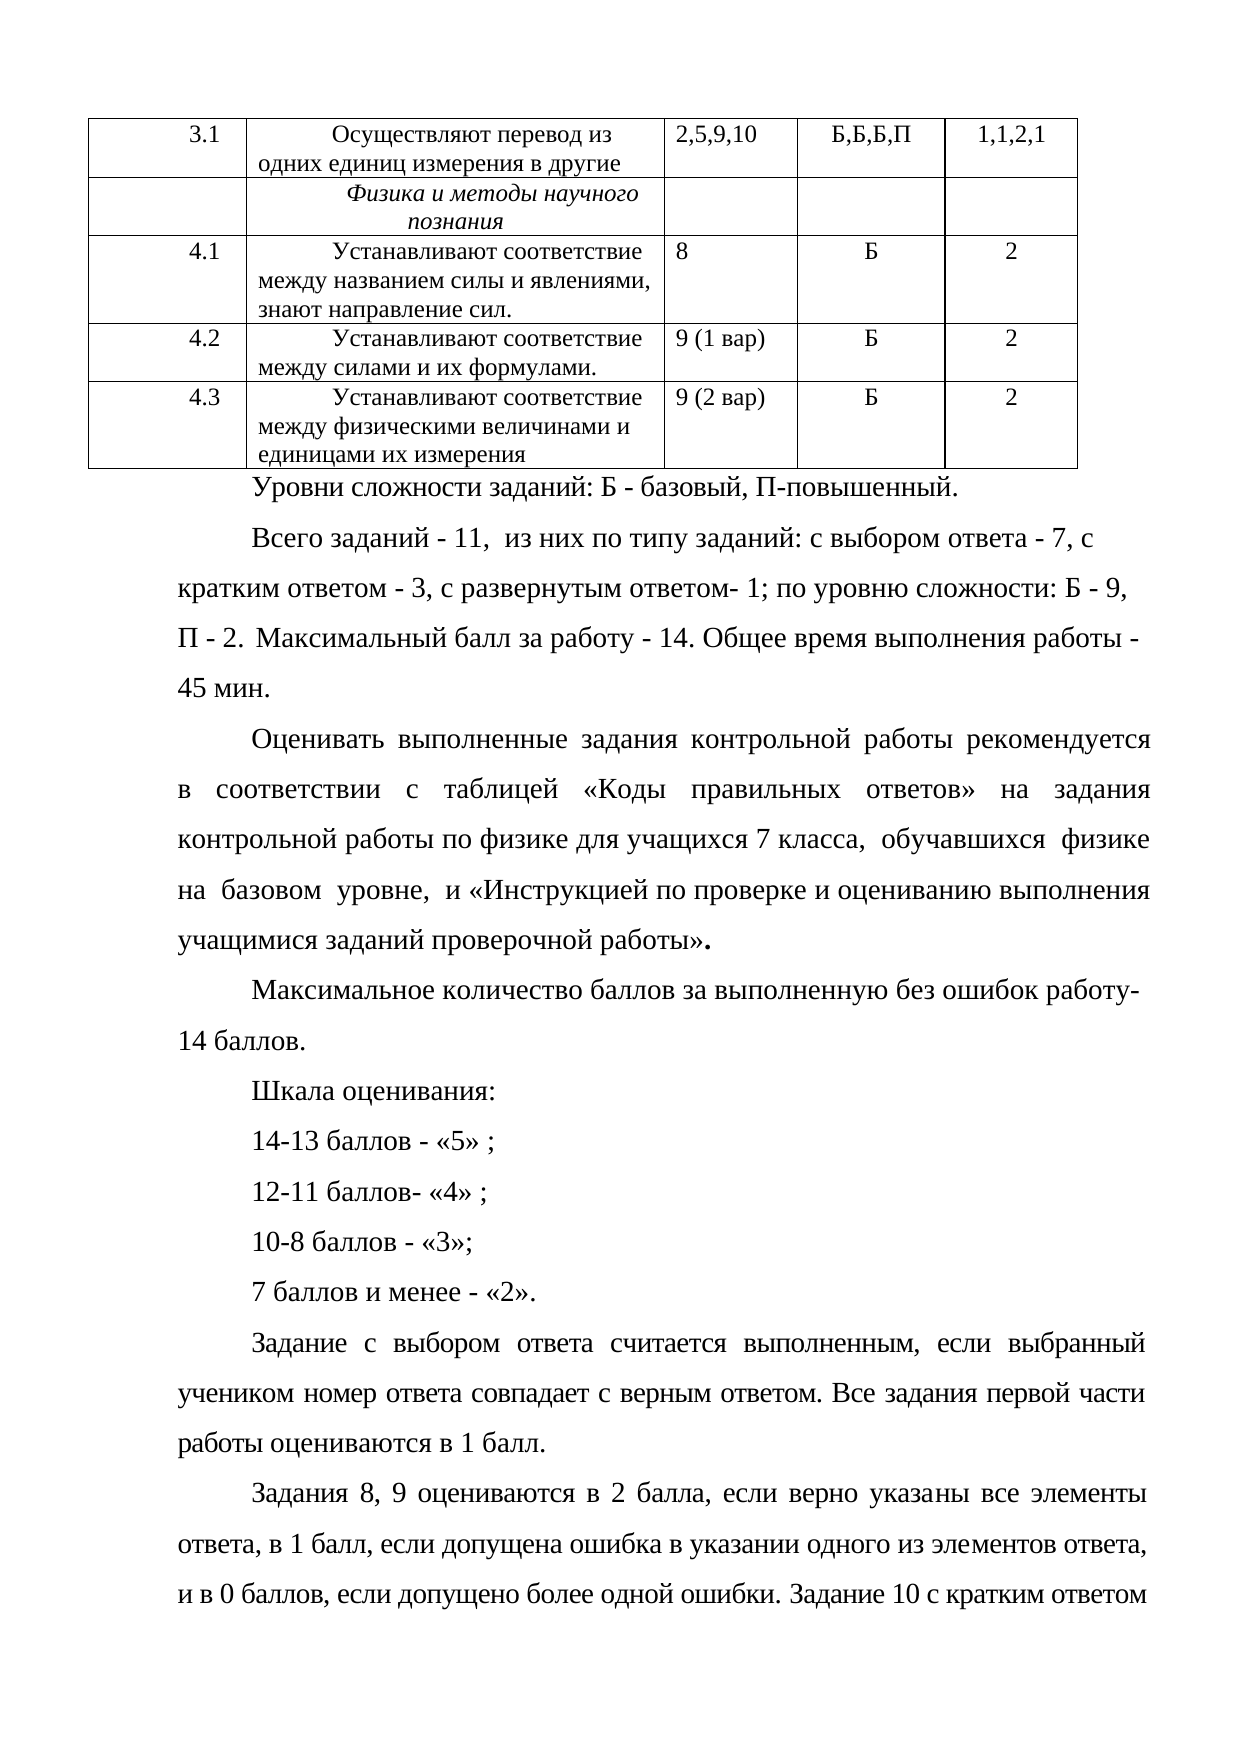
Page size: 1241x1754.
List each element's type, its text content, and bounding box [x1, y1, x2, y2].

table_cell 4.1 [89, 236, 246, 322]
table_cell 2,5,9,10 [665, 119, 797, 177]
text 12-11 баллов- «4» ; [177, 1174, 1152, 1207]
table_cell 4.2 [89, 324, 246, 381]
table_cell [89, 178, 246, 235]
table_cell Устанавливают соответствие между силами и их формулами. [247, 324, 664, 381]
text Всего заданий - 11, из них по типу заданий: с выбором ответа - 7, с кратким ответом - 3, с развернутым ответом- 1; по уровню сложности: Б - 9, П - 2. Максимальный балл за работу - 14. Общее время выполнения работы - 45 мин. [177, 520, 1146, 704]
table_cell 2 [946, 382, 1077, 468]
text 7 баллов и менее - «2». [177, 1274, 1152, 1308]
table_cell [946, 178, 1077, 235]
table_cell Устанавливают соответствие между физическими величинами и единицами их измерения [247, 382, 664, 468]
table_cell Б [798, 236, 944, 322]
text Максимальное количество баллов за выполненную без ошибок работу- 14 баллов. [177, 972, 1152, 1056]
table_cell 2 [946, 236, 1077, 322]
table_cell Физика и методы научного познания [247, 178, 664, 235]
table_cell [798, 178, 944, 235]
table_cell Осуществляют перевод из одних единиц измерения в другие [247, 119, 664, 177]
table_cell [665, 178, 797, 235]
text Задание с выбором ответа считается выполненным, если выбранный учеником номер ответа совпадает с верным ответом. Все задания первой части работы оцениваются в 1 балл. [177, 1325, 1146, 1459]
text Оценивать выполненные задания контрольной работы рекомендуется в соответствии с таблицей «Коды правильных ответов» на задания контрольной работы по физике для учащихся 7 класса, обучавшихся физике на базовом уровне, и «Инструкцией по проверке и оцениванию выполнения учащимися заданий проверочной работы». [177, 721, 1152, 956]
table_cell 8 [665, 236, 797, 322]
table_cell 9 (2 вар) [665, 382, 797, 468]
table_cell 9 (1 вар) [665, 324, 797, 381]
table_cell Б [798, 382, 944, 468]
table_cell 1,1,2,1 [946, 119, 1077, 177]
table_cell Устанавливают соответствие между названием силы и явлениями, знают направление сил. [247, 236, 664, 322]
text 10-8 баллов - «3»; [177, 1224, 1152, 1258]
table_cell 2 [946, 324, 1077, 381]
table_cell Б [798, 324, 944, 381]
table_cell 4.3 [89, 382, 246, 468]
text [177, 1476, 1147, 1610]
table_cell 3.1 [89, 119, 246, 177]
text Уровни сложности заданий: Б - базовый, П-повышенный. [177, 469, 1152, 503]
text Шкала оценивания: [177, 1073, 1152, 1107]
text 14-13 баллов - «5» ; [177, 1123, 1152, 1157]
table_cell Б,Б,Б,П [798, 119, 944, 177]
